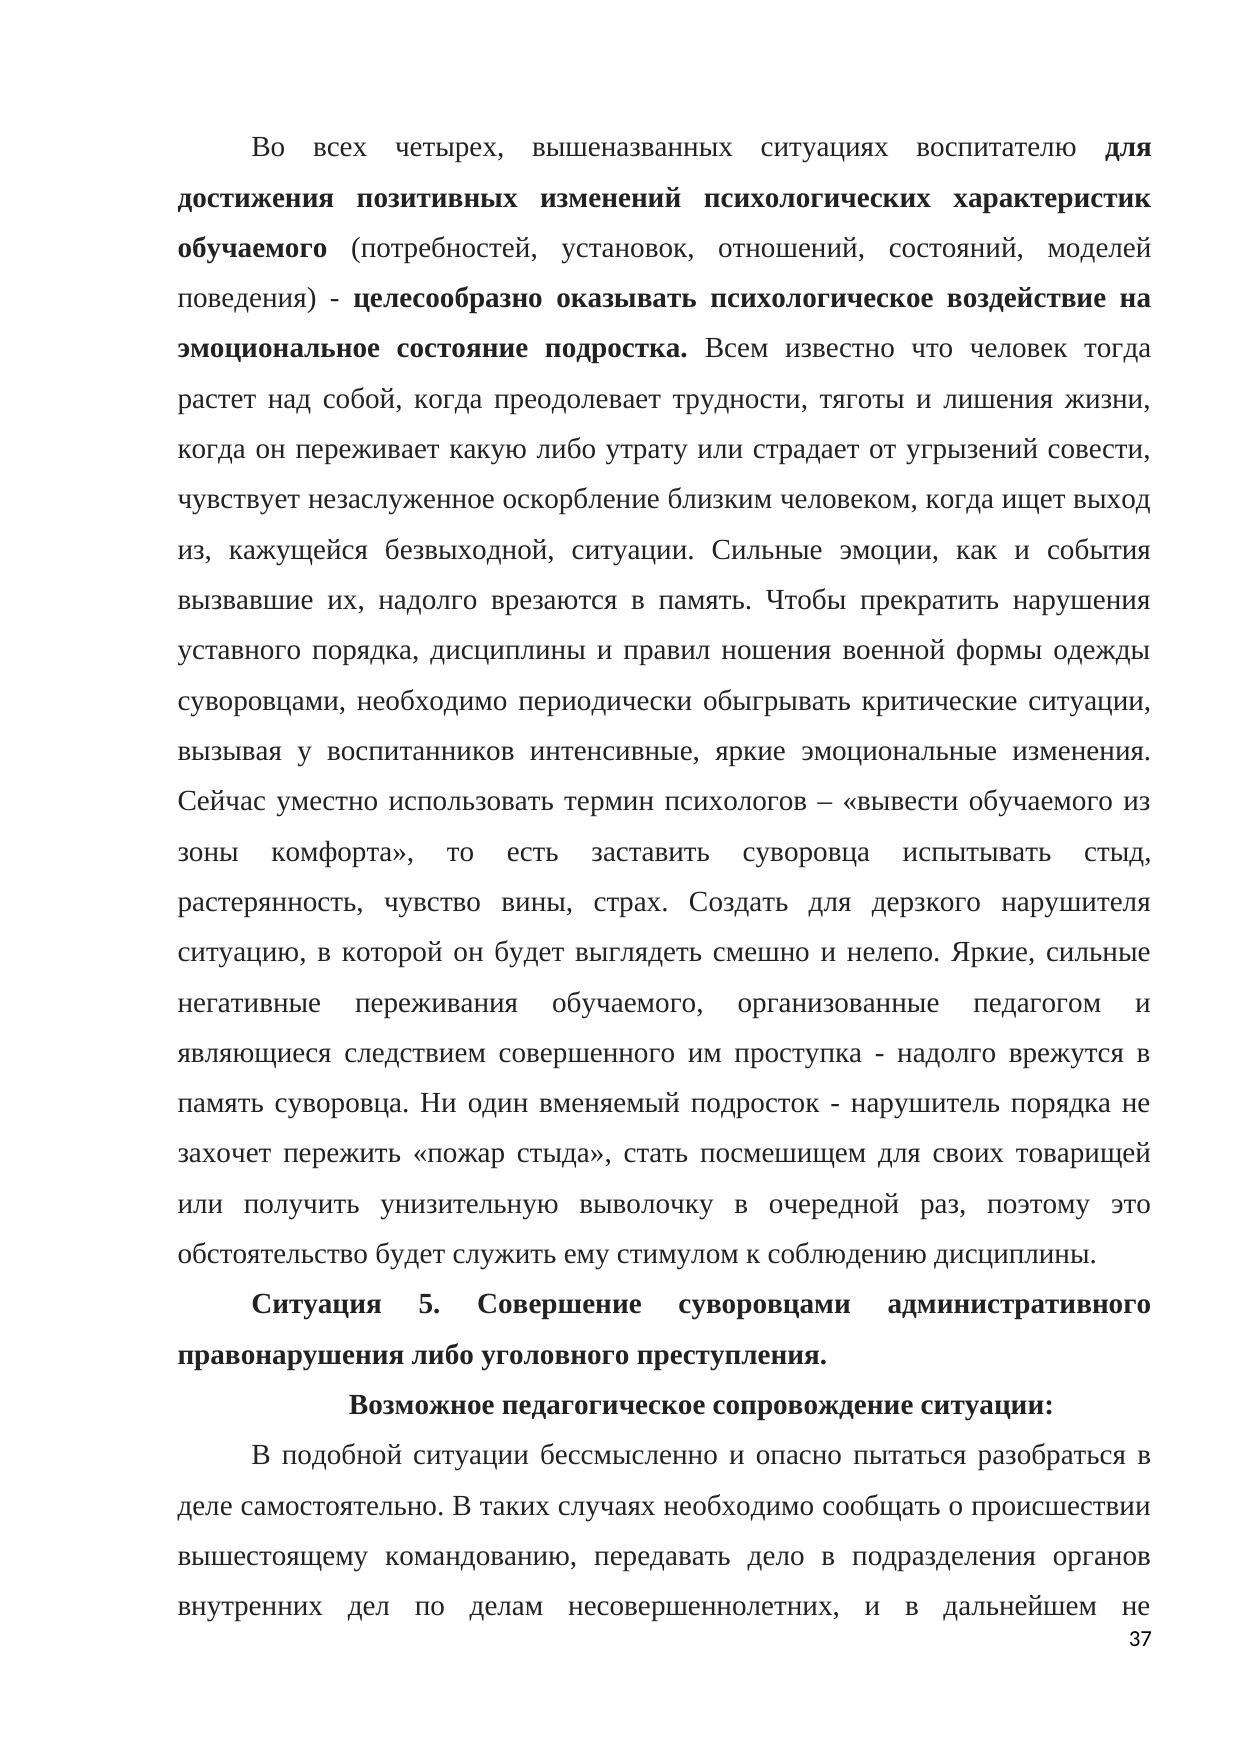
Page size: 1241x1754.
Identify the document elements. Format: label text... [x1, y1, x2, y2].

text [177, 1437, 1152, 1622]
text Ситуация 5. Совершение суворовцами административного правонарушения либо уголовного преступления. [177, 1287, 1152, 1370]
text Возможное педагогическое сопровождение ситуации: [177, 1387, 1152, 1421]
text Во всех четырех, вышеназванных ситуациях воспитателю для достижения позитивных изменений психологических характеристик обучаемого (потребностей, установок, отношений, состояний, моделей поведения) - целесообразно оказывать психологическое воздействие на эмоциональное состояние подростка. Всем известно что человек тогда растет над собой, когда преодолевает трудности, тяготы и лишения жизни, когда он переживает какую либо утрату или страдает от угрызений совести, чувствует незаслуженное оскорбление близким человеком, когда ищет выход из, кажущейся безвыходной, ситуации. Сильные эмоции, как и события вызвавшие их, надолго врезаются в память. Чтобы прекратить нарушения уставного порядка, дисциплины и правил ношения военной формы одежды суворовцами, необходимо периодически обыгрывать критические ситуации, вызывая у воспитанников интенсивные, яркие эмоциональные изменения. Сейчас уместно использовать термин психологов – «вывести обучаемого из зоны комфорта», то есть заставить суворовца испытывать стыд, растерянность, чувство вины, страх. Создать для дерзкого нарушителя ситуацию, в которой он будет выглядеть смешно и нелепо. Яркие, сильные негативные переживания обучаемого, организованные педагогом и являющиеся следствием совершенного им проступка - надолго врежутся в память суворовца. Ни один вменяемый подросток - нарушитель порядка не захочет пережить «пожар стыда», стать посмешищем для своих товарищей или получить унизительную выволочку в очередной раз, поэтому это обстоятельство будет служить ему стимулом к соблюдению дисциплины. [177, 129, 1152, 1270]
